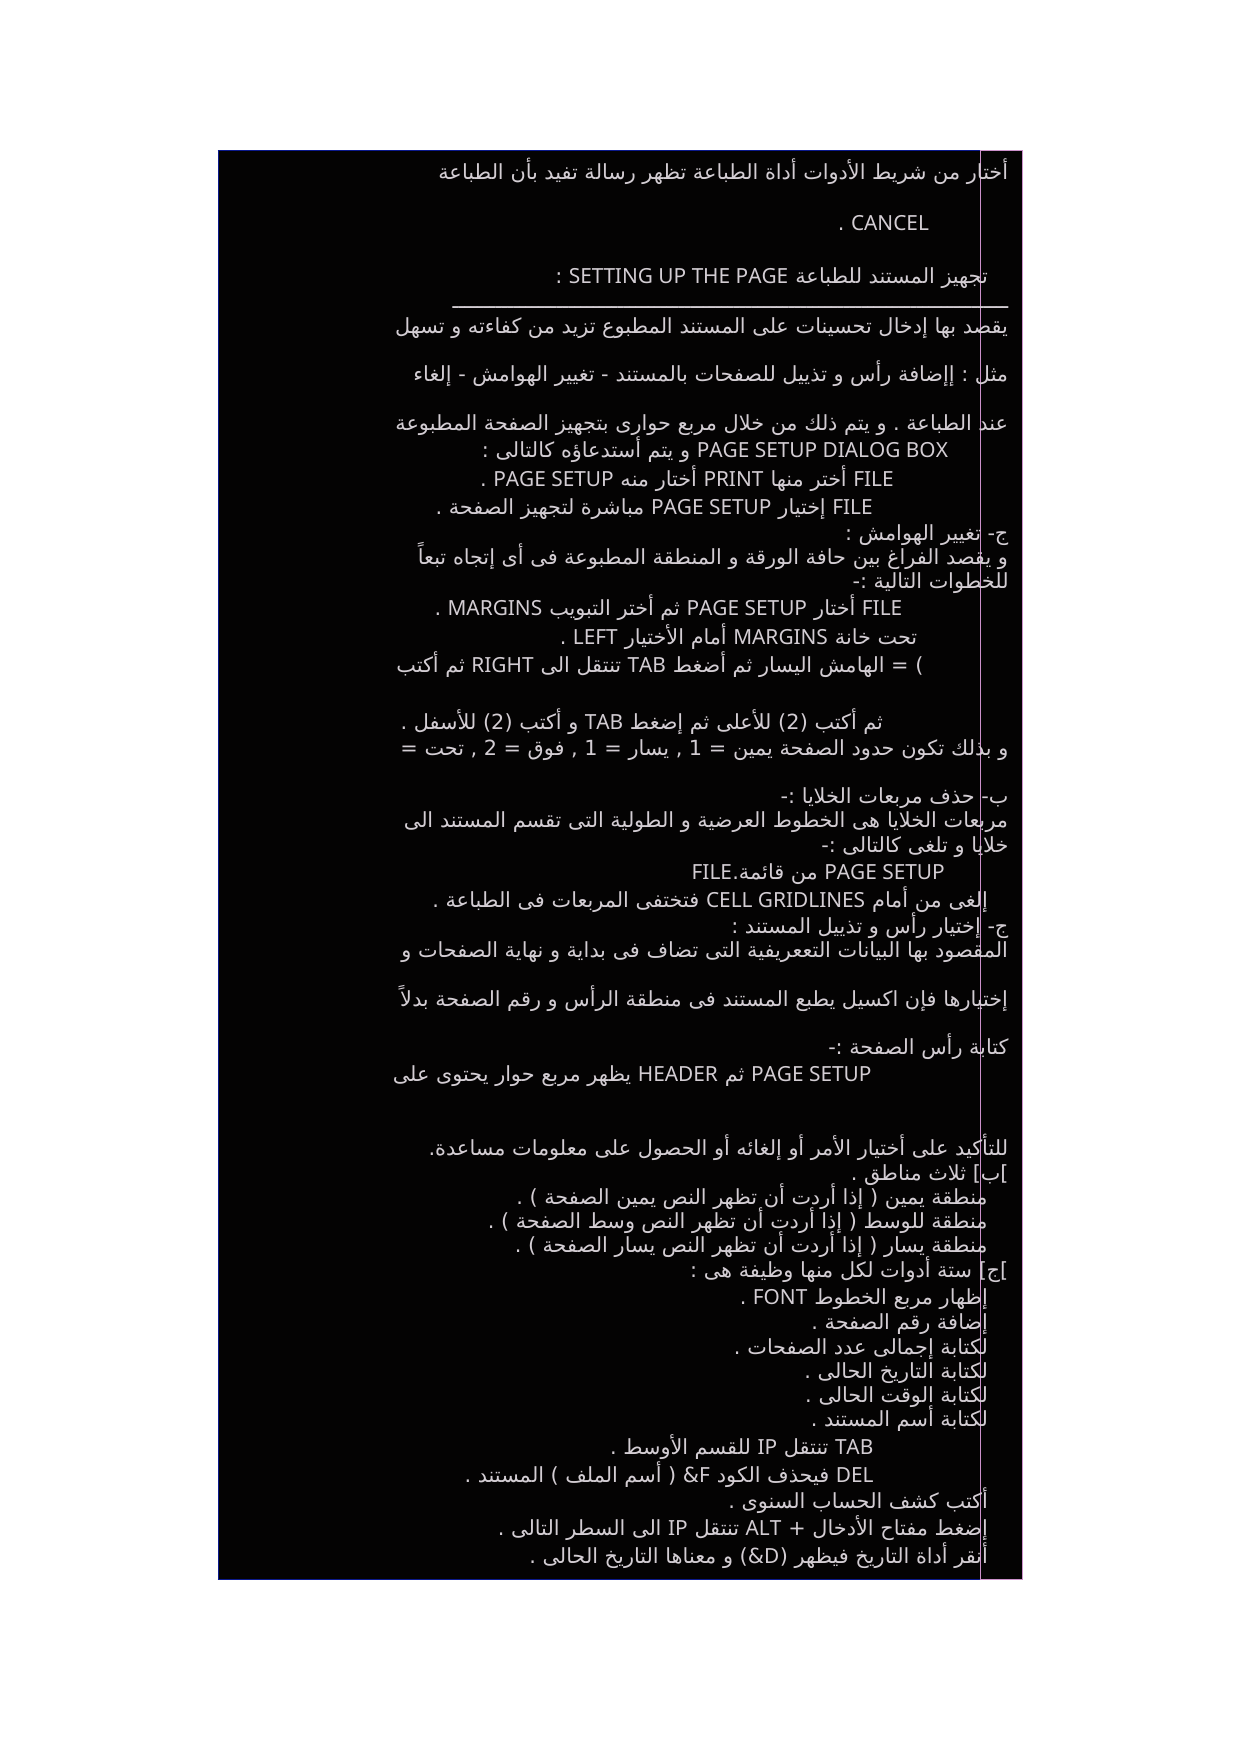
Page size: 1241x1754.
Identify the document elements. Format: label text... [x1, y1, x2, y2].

table_header دورة اكسيل [219, 151, 980, 1579]
table_header [981, 151, 1022, 1579]
